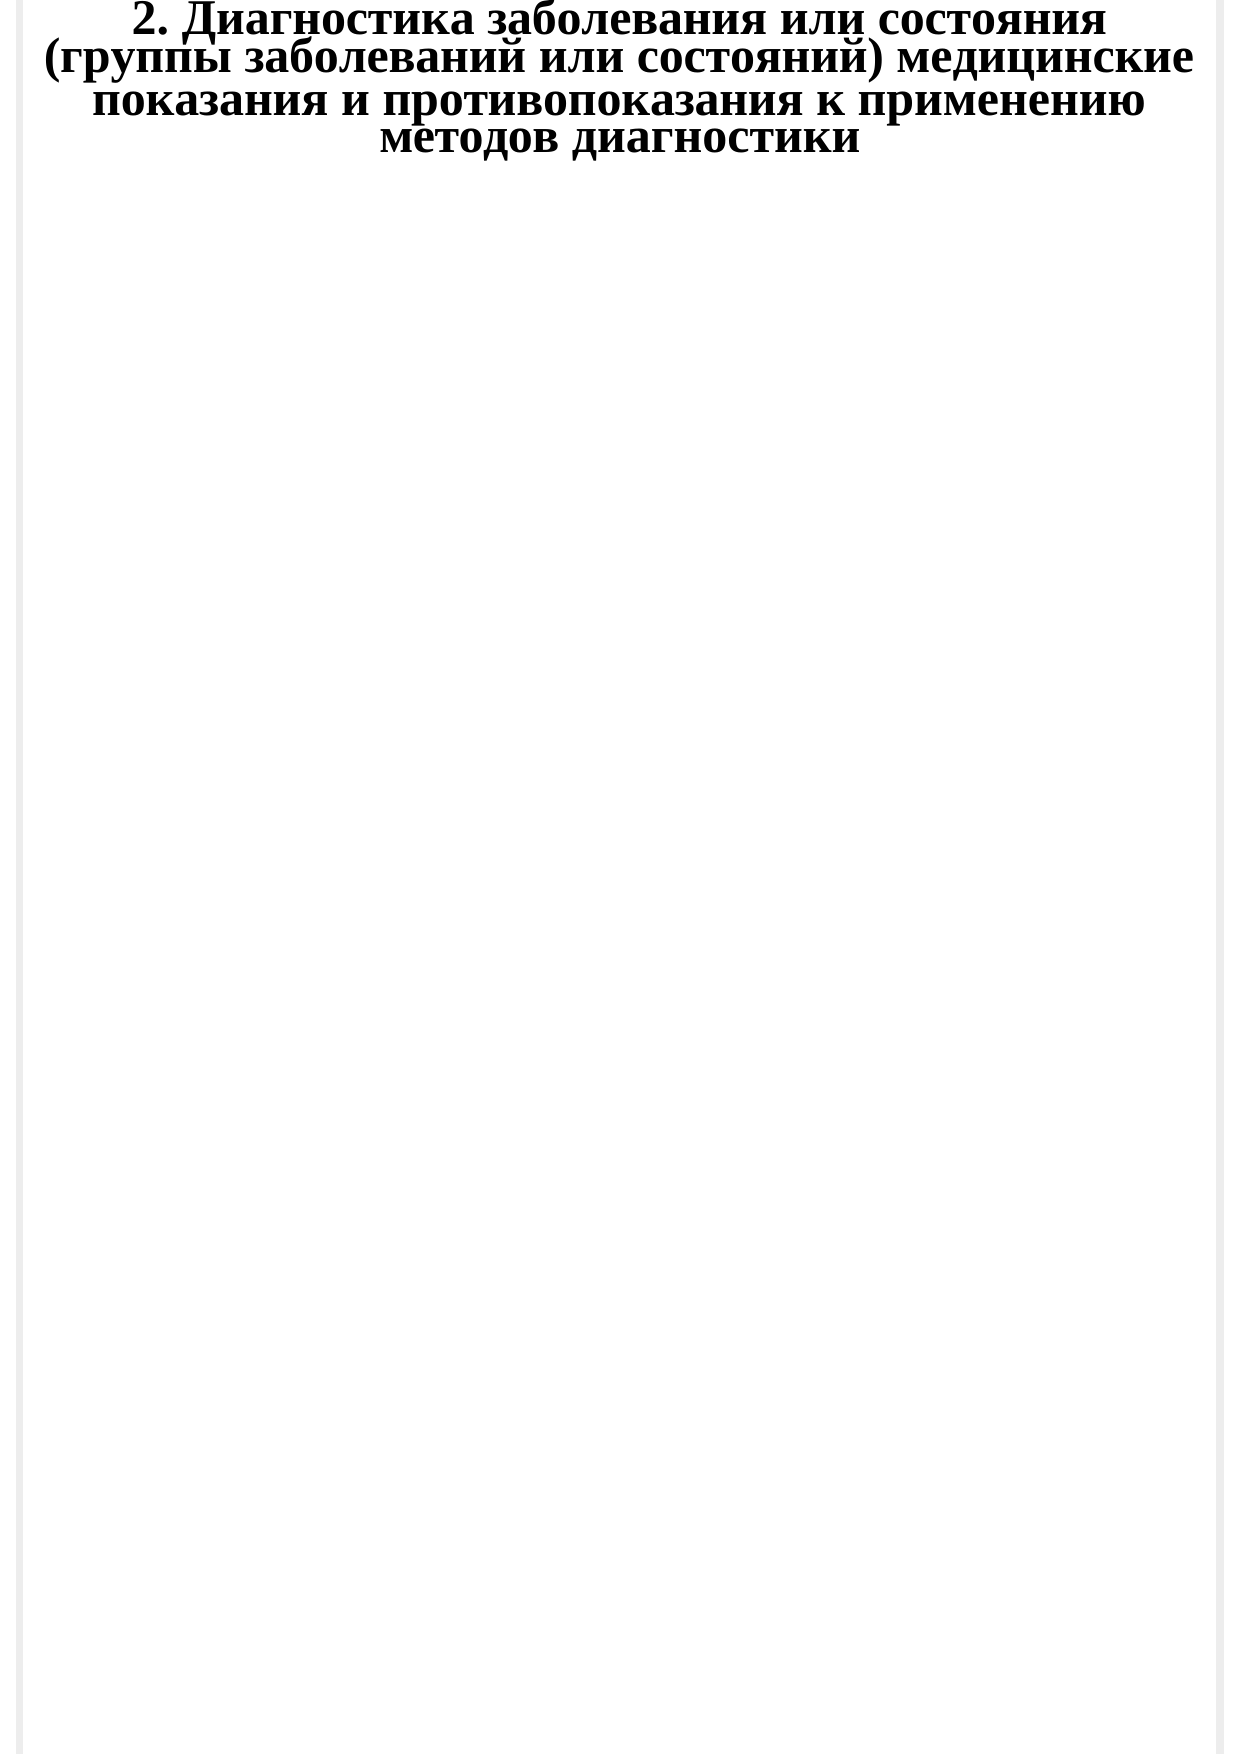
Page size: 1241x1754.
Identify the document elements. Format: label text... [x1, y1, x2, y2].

subtitle Диагностика заболевания или состояния (группы заболеваний или состояний) медицинские [43, 3, 1197, 83]
text показания и противопоказания к применению методов диагностики [92, 83, 1236, 164]
